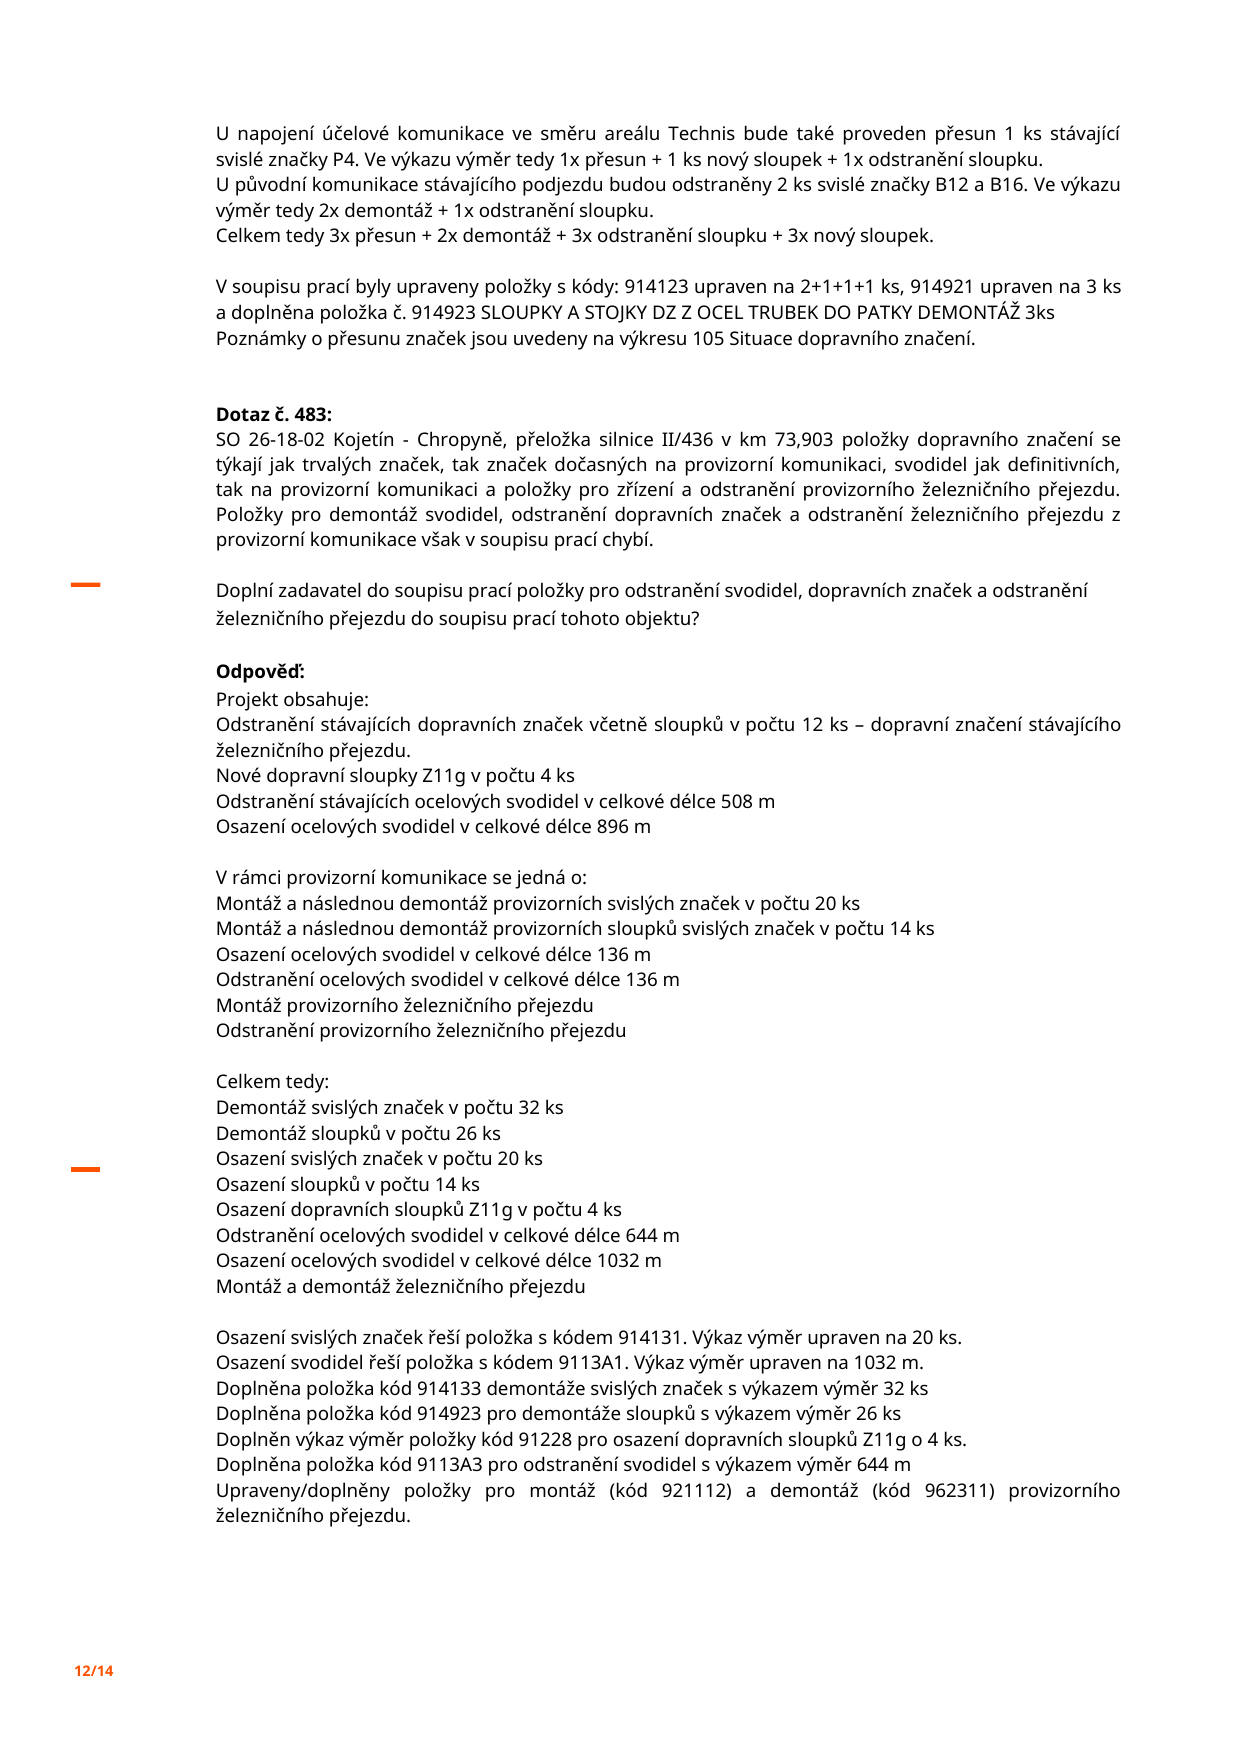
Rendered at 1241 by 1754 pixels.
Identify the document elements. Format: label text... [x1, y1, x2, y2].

text Demontáž sloupků v počtu 26 ks [216, 1120, 1122, 1145]
text Osazení svislých značek řeší položka s kódem 914131. Výkaz výměr upraven na 20 ks. [216, 1324, 1122, 1349]
text Odpověď: [216, 658, 1122, 683]
text Montáž a demontáž železničního přejezdu [216, 1273, 1122, 1298]
text Odstranění provizorního železničního přejezdu [216, 1018, 1122, 1043]
text SO 26-18-02 Kojetín - Chropyně, přeložka silnice II/436 v km 73,903 položky dopravního značení se týkají jak trvalých značek, tak značek dočasných na provizorní komunikaci, svodidel jak definitivních, tak na provizorní komunikaci a položky pro zřízení a odstranění provizorního železničního přejezdu. Položky pro demontáž svodidel, odstranění dopravních značek a odstranění železničního přejezdu z provizorní komunikace však v soupisu prací chybí. [216, 427, 1122, 552]
text Odstranění stávajících dopravních značek včetně sloupků v počtu 12 ks – dopravní značení stávajícího železničního přejezdu. [216, 711, 1122, 762]
text U napojení účelové komunikace ve směru areálu Technis bude také proveden přesun 1 ks stávající svislé značky P4. Ve výkazu výměr tedy 1x přesun + 1 ks nový sloupek + 1x odstranění sloupku. [216, 121, 1122, 172]
text Montáž a následnou demontáž provizorních svislých značek v počtu 20 ks [216, 890, 1122, 916]
text Osazení svislých značek v počtu 20 ks [216, 1145, 1122, 1171]
text Celkem tedy: [216, 1069, 1122, 1094]
text Osazení dopravních sloupků Z11g v počtu 4 ks [216, 1196, 1122, 1222]
text Celkem tedy 3x přesun + 2x demontáž + 3x odstranění sloupku + 3x nový sloupek. [216, 223, 1122, 248]
text Osazení svodidel řeší položka s kódem 9113A1. Výkaz výměr upraven na 1032 m. [216, 1349, 1122, 1375]
text Doplní zadavatel do soupisu prací položky pro odstranění svodidel, dopravních značek a odstranění železničního přejezdu do soupisu prací tohoto objektu? [216, 577, 1122, 630]
text Odstranění ocelových svodidel v celkové délce 644 m [216, 1222, 1122, 1247]
text Montáž provizorního železničního přejezdu [216, 992, 1122, 1018]
text Osazení ocelových svodidel v celkové délce 136 m [216, 941, 1122, 967]
text Nové dopravní sloupky Z11g v počtu 4 ks [216, 762, 1122, 788]
text Projekt obsahuje: [216, 686, 1122, 711]
text Osazení ocelových svodidel v celkové délce 1032 m [216, 1247, 1122, 1273]
text Doplněna položka kód 914923 pro demontáže sloupků s výkazem výměr 26 ks [216, 1401, 1122, 1426]
text V soupisu prací byly upraveny položky s kódy: 914123 upraven na 2+1+1+1 ks, 914921 upraven na 3 ks a doplněna položka č. 914923 SLOUPKY A STOJKY DZ Z OCEL TRUBEK DO PATKY DEMONTÁŽ 3ks [216, 274, 1122, 325]
text V rámci provizorní komunikace se jedná o: [216, 864, 1122, 890]
text Doplněna položka kód 9113A3 pro odstranění svodidel s výkazem výměr 644 m [216, 1452, 1122, 1477]
text Osazení ocelových svodidel v celkové délce 896 m [216, 813, 1122, 839]
text Dotaz č. 483: [216, 401, 1122, 427]
text Doplněna položka kód 914133 demontáže svislých značek s výkazem výměr 32 ks [216, 1375, 1122, 1401]
text Doplněn výkaz výměr položky kód 91228 pro osazení dopravních sloupků Z11g o 4 ks. [216, 1426, 1122, 1452]
text Osazení sloupků v počtu 14 ks [216, 1171, 1122, 1196]
text Montáž a následnou demontáž provizorních sloupků svislých značek v počtu 14 ks [216, 916, 1122, 941]
text U původní komunikace stávajícího podjezdu budou odstraněny 2 ks svislé značky B12 a B16. Ve výkazu výměr tedy 2x demontáž + 1x odstranění sloupku. [216, 172, 1122, 223]
text Odstranění ocelových svodidel v celkové délce 136 m [216, 967, 1122, 992]
text Odstranění stávajících ocelových svodidel v celkové délce 508 m [216, 788, 1122, 813]
text Poznámky o přesunu značek jsou uvedeny na výkresu 105 Situace dopravního značení. [216, 325, 1122, 350]
text Demontáž svislých značek v počtu 32 ks [216, 1094, 1122, 1120]
text Upraveny/doplněny položky pro montáž (kód 921112) a demontáž (kód 962311) provizorního železničního přejezdu. [216, 1477, 1122, 1528]
